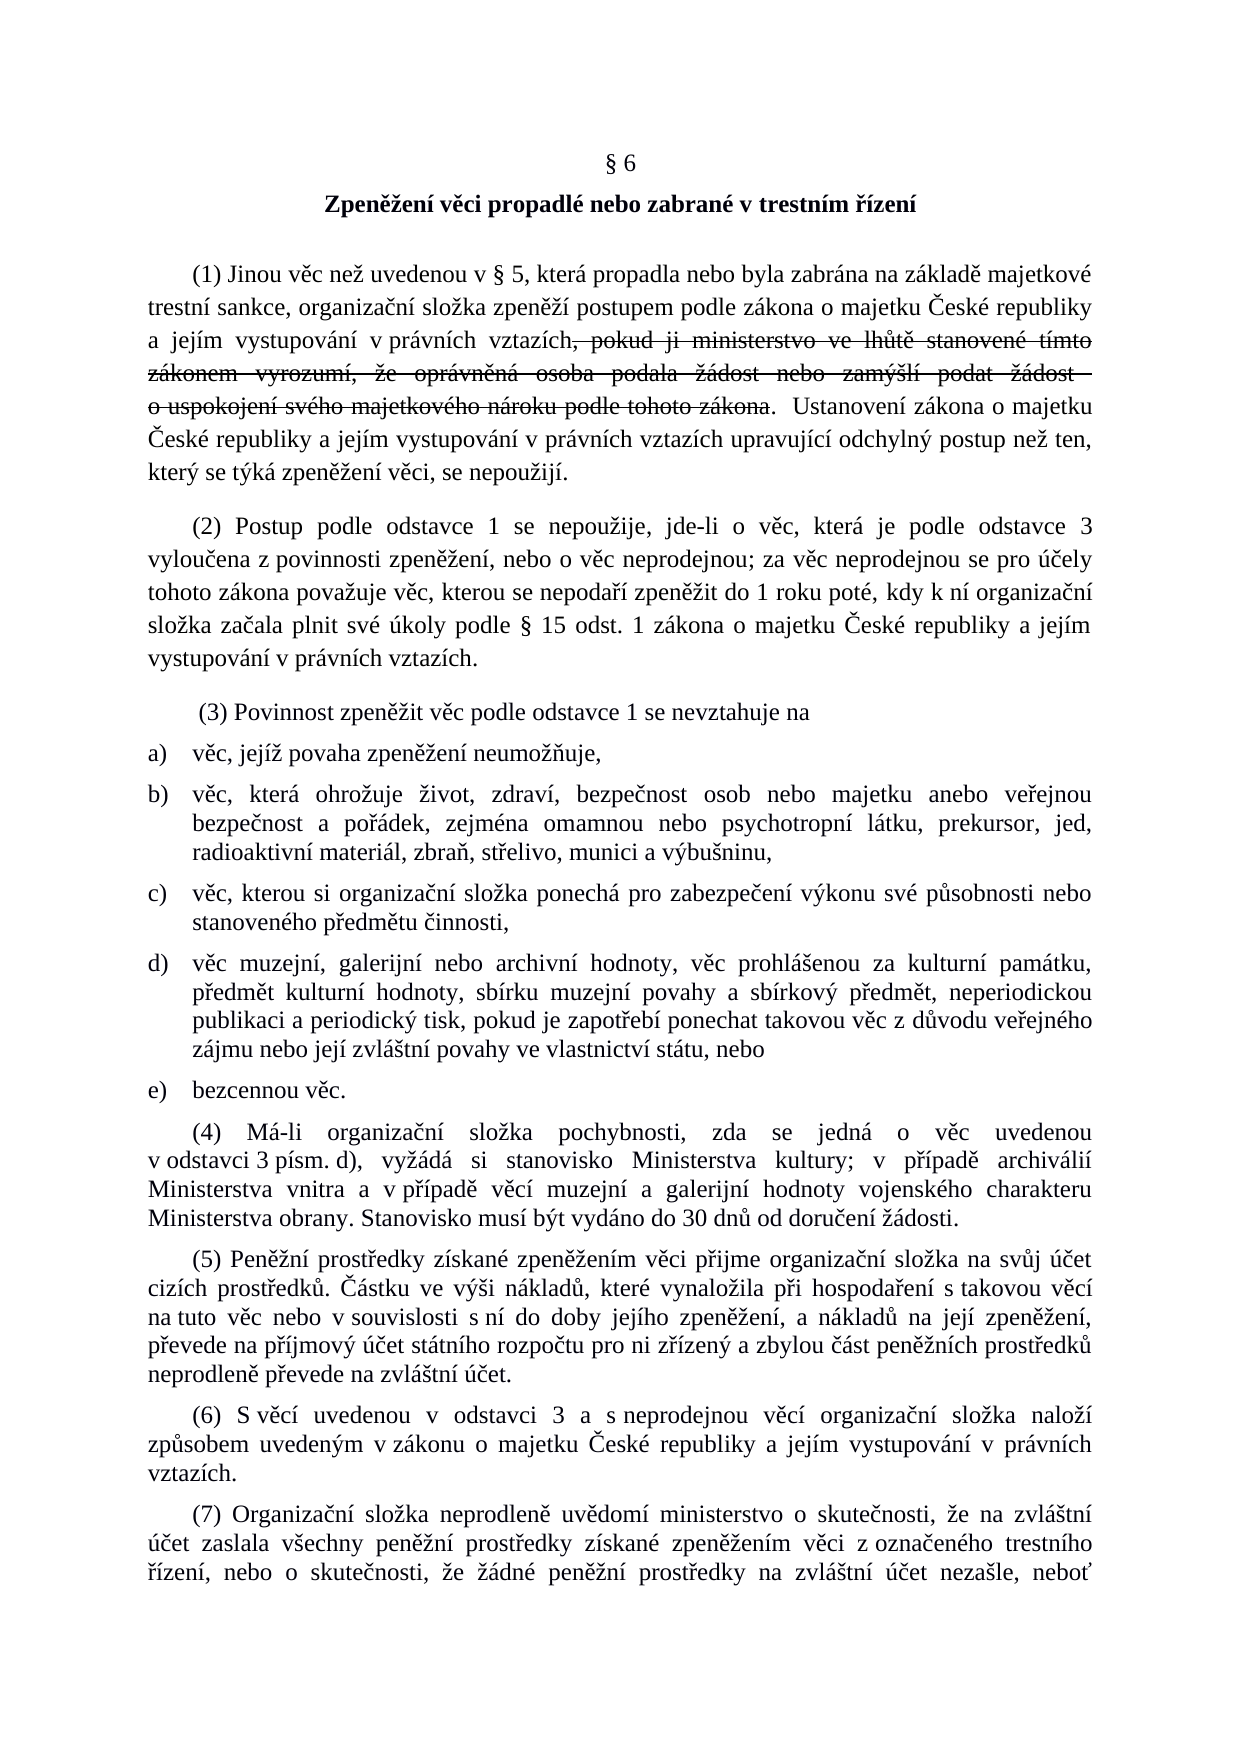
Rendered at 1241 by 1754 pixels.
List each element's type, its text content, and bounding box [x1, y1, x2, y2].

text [148, 1499, 1093, 1586]
text (6) S věcí uvedenou v odstavci 3 a s neprodejnou věcí organizační složka naloží způsobem uvedeným v zákonu o majetku České republiky a jejím vystupování v právních vztazích. [148, 1401, 1093, 1487]
text Zpeněžení věci propadlé nebo zabrané v trestním řízení [148, 189, 1093, 218]
text (3) Povinnost zpeněžit věc podle odstavce 1 se nevztahuje na [148, 697, 1093, 726]
list věc, jejíž povaha zpeněžení neumožňuje, [148, 738, 1093, 767]
text (5) Peněžní prostředky získané zpeněžením věci přijme organizační složka na svůj účet cizích prostředků. Částku ve výši nákladů, které vynaložila při hospodaření s takovou věcí na tuto věc nebo v souvislosti s ní do doby jejího zpeněžení, a nákladů na její zpeněžení, převede na příjmový účet státního rozpočtu pro ni zřízený a zbylou část peněžních prostředků neprodleně převede na zvláštní účet. [148, 1244, 1093, 1388]
list věc, kterou si organizační složka ponechá pro zabezpečení výkonu své působnosti nebo stanoveného předmětu činnosti, [148, 878, 1093, 936]
text (1) Jinou věc než uvedenou v § 5, která propadla nebo byla zabrána na základě majetkové trestní sankce, organizační složka zpeněží postupem podle zákona o majetku České republiky a jejím vystupování v právních vztazích, pokud ji ministerstvo ve lhůtě stanovené tímto zákonem vyrozumí, že oprávněná osoba podala žádost nebo zamýšlí podat žádost o uspokojení svého majetkového nároku podle tohoto zákona. Ustanovení zákona o majetku České republiky a jejím vystupování v právních vztazích upravující odchylný postup než ten, který se týká zpeněžení věci, se nepoužijí. [148, 259, 1093, 486]
list věc, která ohrožuje život, zdraví, bezpečnost osob nebo majetku anebo veřejnou bezpečnost a pořádek, zejména omamnou nebo psychotropní látku, prekursor, jed, radioaktivní materiál, zbraň, střelivo, munici a výbušninu, [148, 779, 1093, 866]
text § 6 [148, 148, 1093, 176]
list věc muzejní, galerijní nebo archivní hodnoty, věc prohlášenou za kulturní památku, předmět kulturní hodnoty, sbírku muzejní povahy a sbírkový předmět, neperiodickou publikaci a periodický tisk, pokud je zapotřebí ponechat takovou věc z důvodu veřejného zájmu nebo její zvláštní povahy ve vlastnictví státu, nebo [148, 948, 1093, 1063]
list bezcennou věc. [148, 1076, 1093, 1104]
text (4) Má-li organizační složka pochybnosti, zda se jedná o věc uvedenou v odstavci 3 písm. d), vyžádá si stanovisko Ministerstva kultury; v případě archiválií Ministerstva vnitra a v případě věcí muzejní a galerijní hodnoty vojenského charakteru Ministerstva obrany. Stanovisko musí být vydáno do 30 dnů od doručení žádosti. [148, 1117, 1093, 1232]
text (2) Postup podle odstavce 1 se nepoužije, jde-li o věc, která je podle odstavce 3 vyloučena z povinnosti zpeněžení, nebo o věc neprodejnou; za věc neprodejnou se pro účely tohoto zákona považuje věc, kterou se nepodaří zpeněžit do 1 roku poté, kdy k ní organizační složka začala plnit své úkoly podle § 15 odst. 1 zákona o majetku České republiky a jejím vystupování v právních vztazích. [148, 511, 1093, 672]
